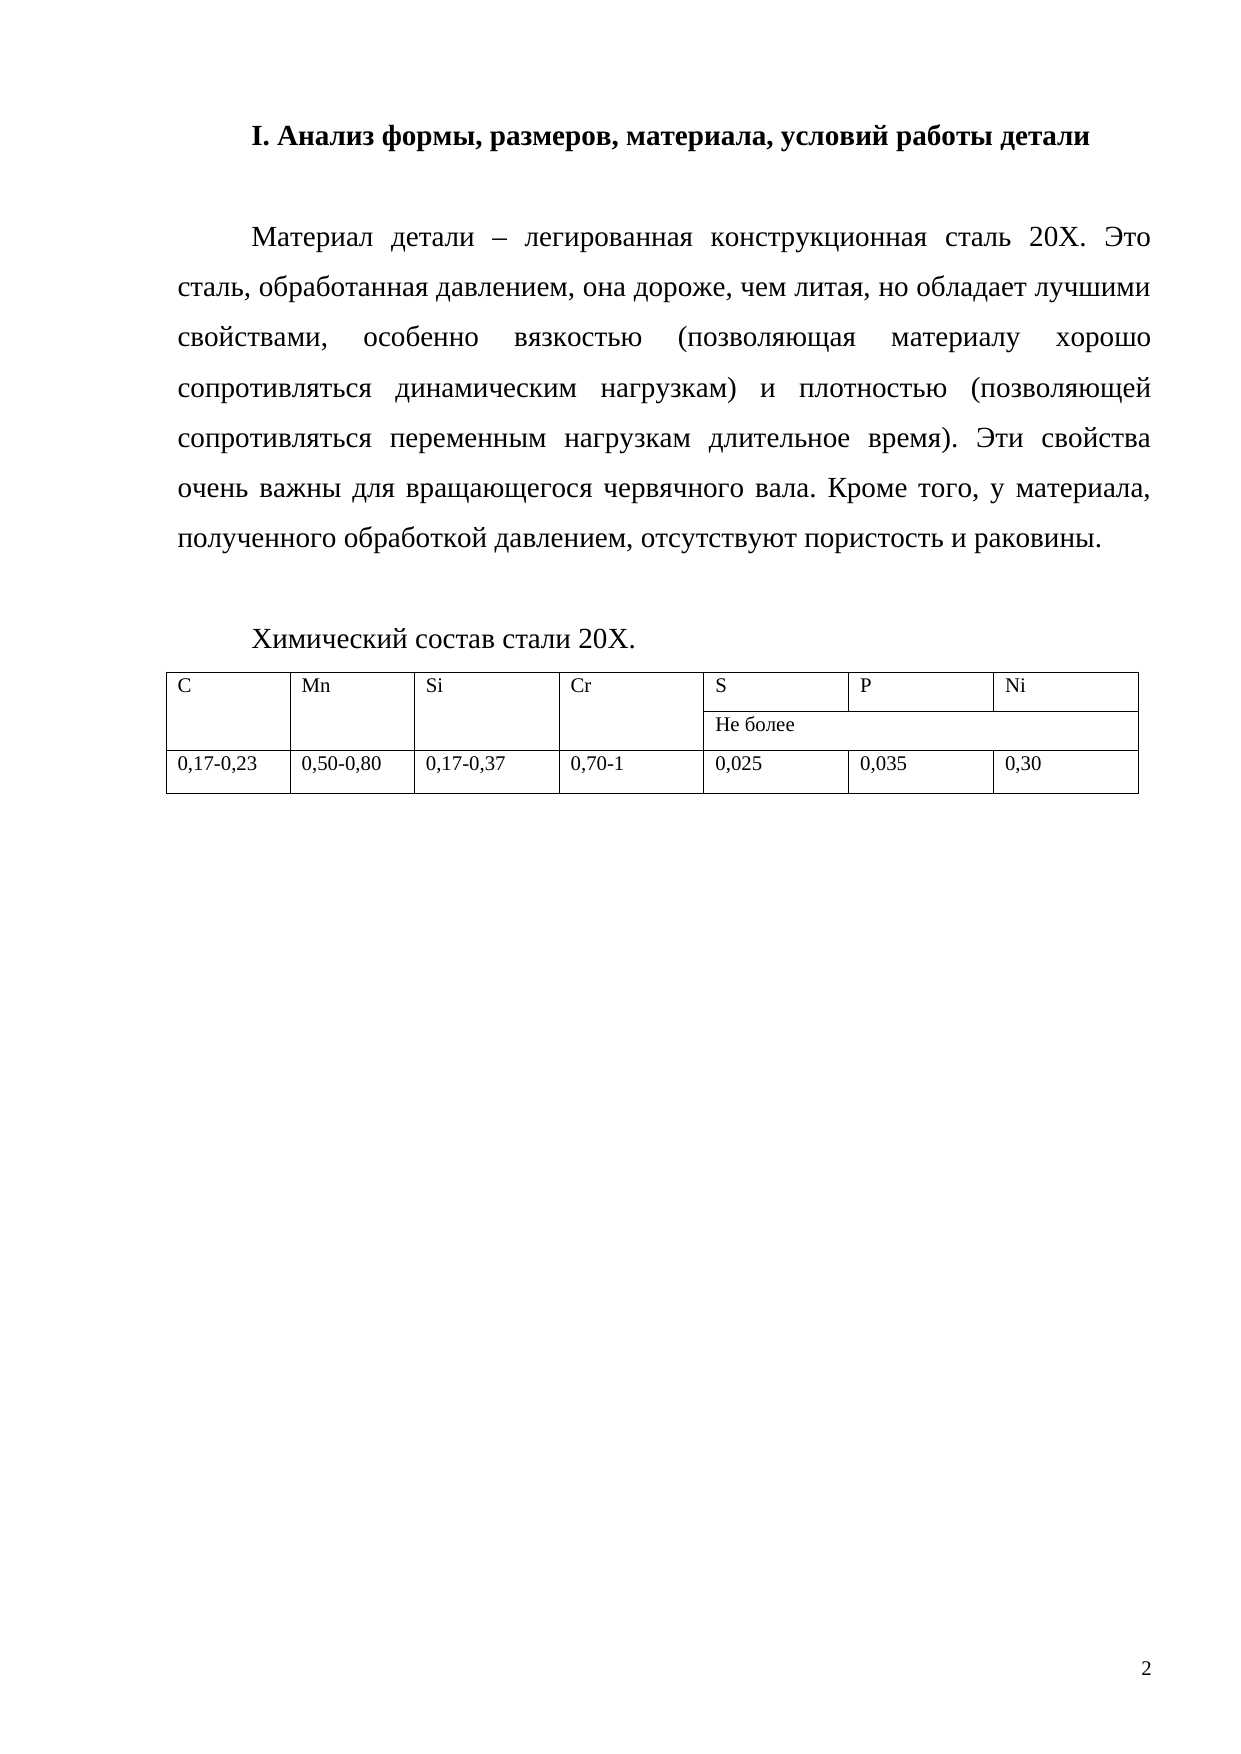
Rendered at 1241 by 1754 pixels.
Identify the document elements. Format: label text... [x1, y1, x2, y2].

table_header Cr [560, 673, 703, 750]
text Материал детали – легированная конструкционная сталь 20Х. Это сталь, обработанная давлением, она дороже, чем литая, но обладает лучшими свойствами, особенно вязкостью (позволяющая материалу хорошо сопротивляться динамическим нагрузкам) и плотностью (позволяющей сопротивляться переменным нагрузкам длительное время). Эти свойства очень важны для вращающегося червячного вала. Кроме того, у материала, полученного обработкой давлением, отсутствуют пористость и раковины. [177, 219, 1152, 554]
table_cell 0,17-0,37 [415, 751, 559, 793]
text I. Анализ формы, размеров, материала, условий работы детали [177, 118, 1152, 152]
table_cell 0,035 [849, 751, 993, 793]
table_header Si [415, 673, 559, 750]
table_cell 0,025 [704, 751, 848, 793]
table_header S [704, 673, 848, 711]
table_header Mn [291, 673, 414, 750]
table_header P [849, 673, 993, 711]
table_cell 0,50-0,80 [291, 751, 414, 793]
table_cell Не более [704, 712, 1138, 750]
table_cell 0,17-0,23 [167, 751, 290, 793]
table_header Ni [994, 673, 1138, 711]
text Химический состав стали 20Х. [177, 621, 1152, 655]
table_header С [167, 673, 290, 750]
table_cell 0,30 [994, 751, 1138, 793]
table_cell 0,70-1 [560, 751, 703, 793]
